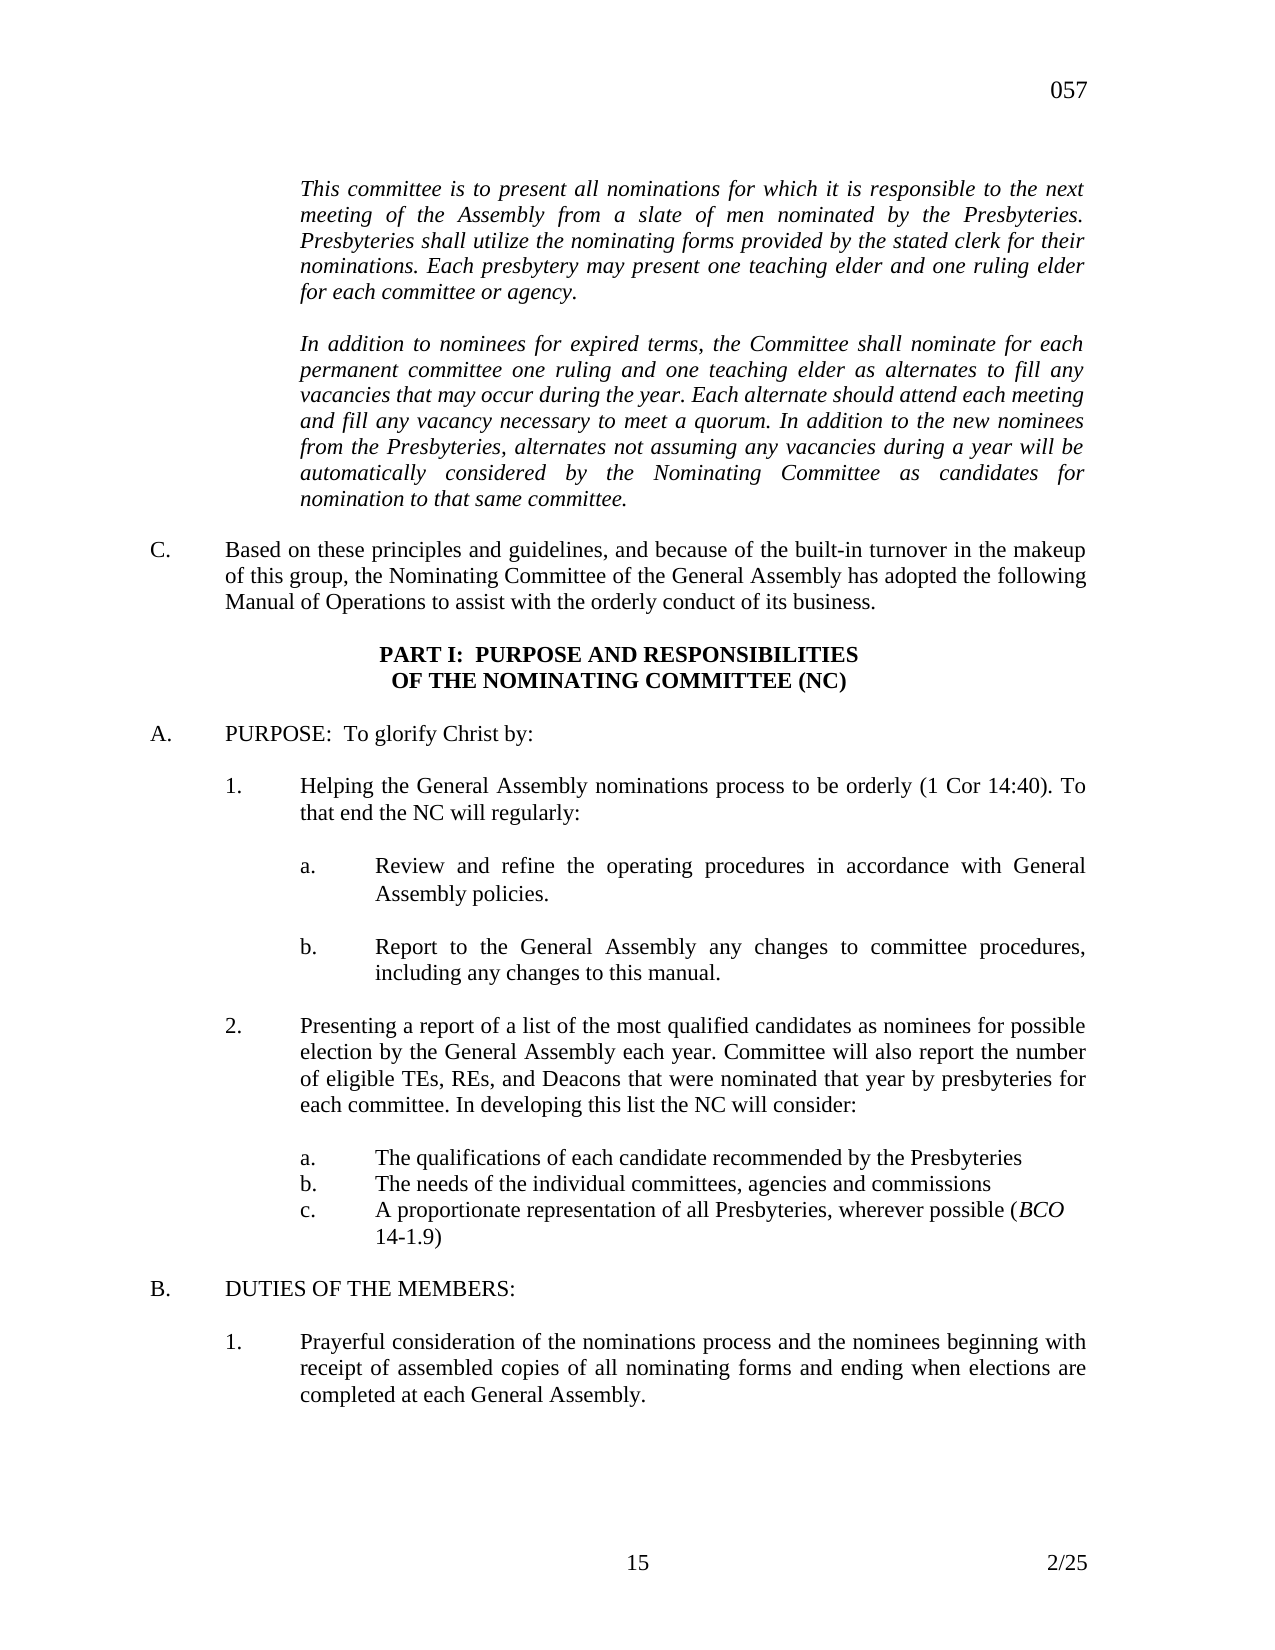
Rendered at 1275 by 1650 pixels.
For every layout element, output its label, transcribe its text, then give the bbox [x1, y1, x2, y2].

text 1. Helping the General Assembly nominations process to be orderly (1 Cor 14:40). To that end the NC will regularly: [150, 772, 1087, 825]
text a. The qualifications of each candidate recommended by the Presbyteries [300, 1144, 1087, 1170]
list Based on these principles and guidelines, and because of the built-in turnover in the makeup of this group, the Nominating Committee of the General Assembly has adopted the following Manual of Operations to assist with the orderly conduct of its business. [150, 537, 1087, 614]
text 1. Prayerful consideration of the nominations process and the nominees beginning with receipt of assembled copies of all nominating forms and ending when elections are completed at each General Assembly. [150, 1328, 1087, 1407]
list Presenting a report of a list of the most qualified candidates as nominees for possible election by the General Assembly each year. Committee will also report the number of eligible TEs, REs, and Deacons that were nominated that year by presbyteries for each committee. In developing this list the NC will consider: [225, 1012, 1087, 1117]
text a. Review and refine the operating procedures in accordance with General Assembly policies. [300, 852, 1087, 906]
text b. Report to the General Assembly any changes to committee procedures, including any changes to this manual. [150, 933, 1087, 986]
text B. DUTIES OF THE MEMBERS: [150, 1275, 1087, 1302]
text This committee is to present all nominations for which it is responsible to the next meeting of the Assembly from a slate of men nominated by the Presbyteries. Presbyteries shall utilize the nominating forms provided by the stated clerk for their nominations. Each presbytery may present one teaching elder and one ruling elder for each committee or agency. [150, 176, 1087, 305]
text In addition to nominees for expired terms, the Committee shall nominate for each permanent committee one ruling and one teaching elder as alternates to fill any vacancies that may occur during the year. Each alternate should attend each meeting and fill any vacancy necessary to meet a quorum. In addition to the new nominees from the Presbyteries, alternates not assuming any vacancies during a year will be automatically considered by the Nominating Committee as candidates for nomination to that same committee. [150, 331, 1087, 511]
text b. The needs of the individual committees, agencies and commissions [150, 1170, 1087, 1196]
text OF THE NOMINATING COMMITTEE (NC) [150, 667, 1087, 693]
text A. PURPOSE: To glorify Christ by: [150, 720, 1087, 746]
text PART I: PURPOSE AND RESPONSIBILITIES [150, 641, 1087, 667]
text c. A proportionate representation of all Presbyteries, wherever possible (BCO 14-1.9) [150, 1196, 1087, 1249]
